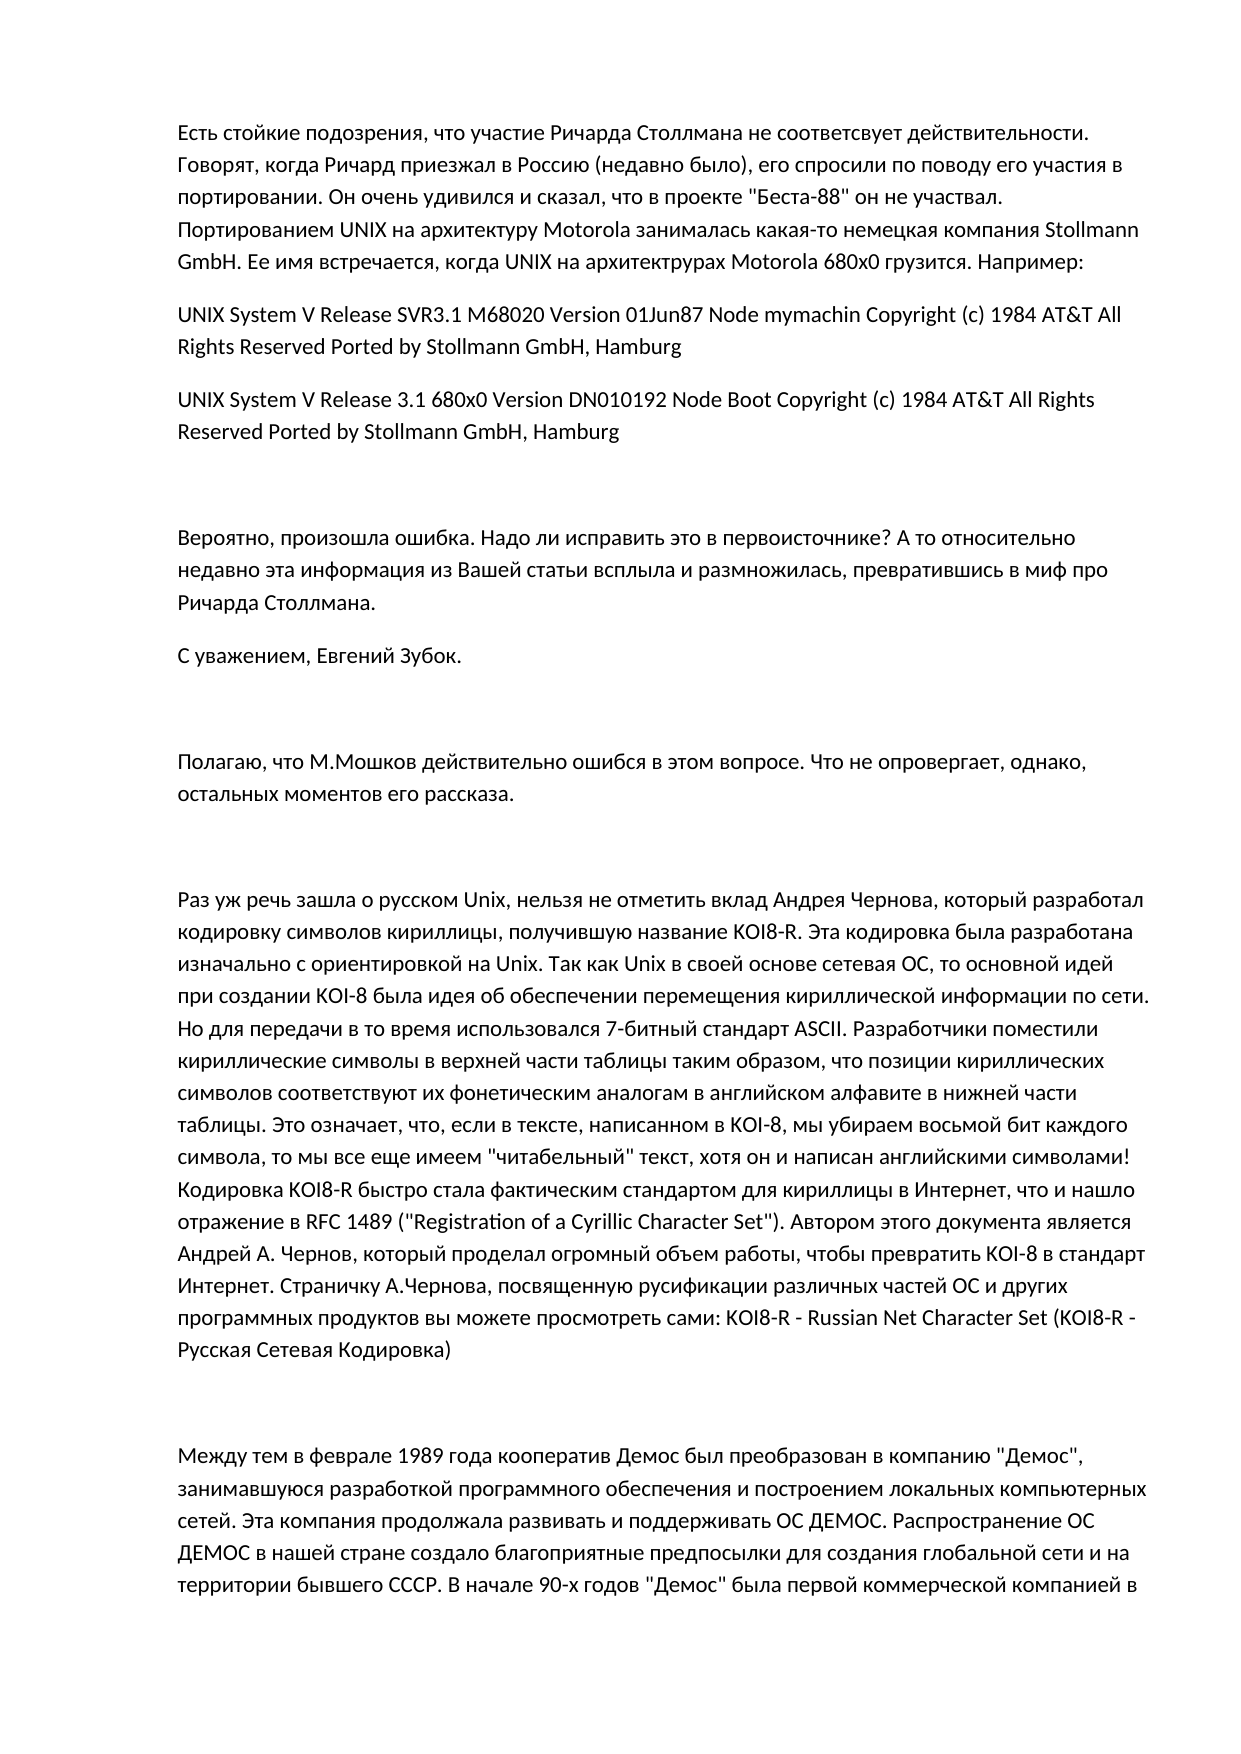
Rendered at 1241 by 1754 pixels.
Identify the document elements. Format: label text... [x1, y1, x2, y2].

text Полагаю, что М.Мошков действительно ошибся в этом вопросе. Что не опровергает, однако, остальных моментов его рассказа. [177, 747, 1152, 807]
text Раз уж речь зашла о русском Unix, нельзя не отметить вклад Андрея Чернова, который разработал кодировку символов кириллицы, получившую название KOI8-R. Эта кодировка была разработана изначально с ориентировкой на Unix. Так как Unix в своей основе сетевая ОС, то основной идей при создании KOI-8 была идея об обеспечении перемещения кириллической информации по сети. Но для передачи в то время использовался 7-битный стандарт ASCII. Разработчики поместили кириллические символы в верхней части таблицы таким образом, что позиции кириллических символов соответствуют их фонетическим аналогам в английском алфавите в нижней части таблицы. Это означает, что, если в тексте, написанном в KOI-8, мы убираем восьмой бит каждого символа, то мы все еще имеем "читабельный" текст, хотя он и написан английскими символами! Кодировка KOI8-R быстро стала фактическим стандартом для кириллицы в Интернет, что и нашло отражение в RFC 1489 ("Registration of a Cyrillic Character Set"). Автором этого документа является Андрей А. Чернов, который проделал огромный объем работы, чтобы превратить KOI-8 в стандарт Интернет. Страничку А.Чернова, посвященную русификации различных частей ОС и других программных продуктов вы можете просмотреть сами: KOI8-R - Russian Net Character Set (KOI8-R - Русская Сетевая Кодировка) [177, 885, 1152, 1364]
text UNIX System V Release 3.1 680x0 Version DN010192 Node Boot Copyright (c) 1984 AT&T All Rights Reserved Ported by Stollmann GmbH, Hamburg [177, 385, 1152, 445]
text Вероятно, произошла ошибка. Надо ли исправить это в первоисточнике? А то относительно недавно эта информация из Вашей статьи всплыла и размножилась, превратившись в миф про Ричарда Столлмана. [177, 523, 1152, 616]
text Есть стойкие подозрения, что участие Ричарда Столлмана не соответсвует действительности. Говорят, когда Ричард приезжал в Россию (недавно было), его спросили по поводу его участия в портировании. Он очень удивился и сказал, что в проекте "Беста-88" он не участвал. Портированием UNIX на архитектуру Motorola занималась какая-то немецкая компания Stollmann GmbH. Ее имя встречается, когда UNIX на архитектрурах Motorola 680x0 грузится. Например: [177, 118, 1152, 275]
text С уважением, Евгений Зубок. [177, 641, 1152, 669]
text UNIX System V Release SVR3.1 M68020 Version 01Jun87 Node mymachin Copyright (c) 1984 AT&T All Rights Reserved Ported by Stollmann GmbH, Hamburg [177, 300, 1152, 360]
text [177, 1442, 1152, 1598]
